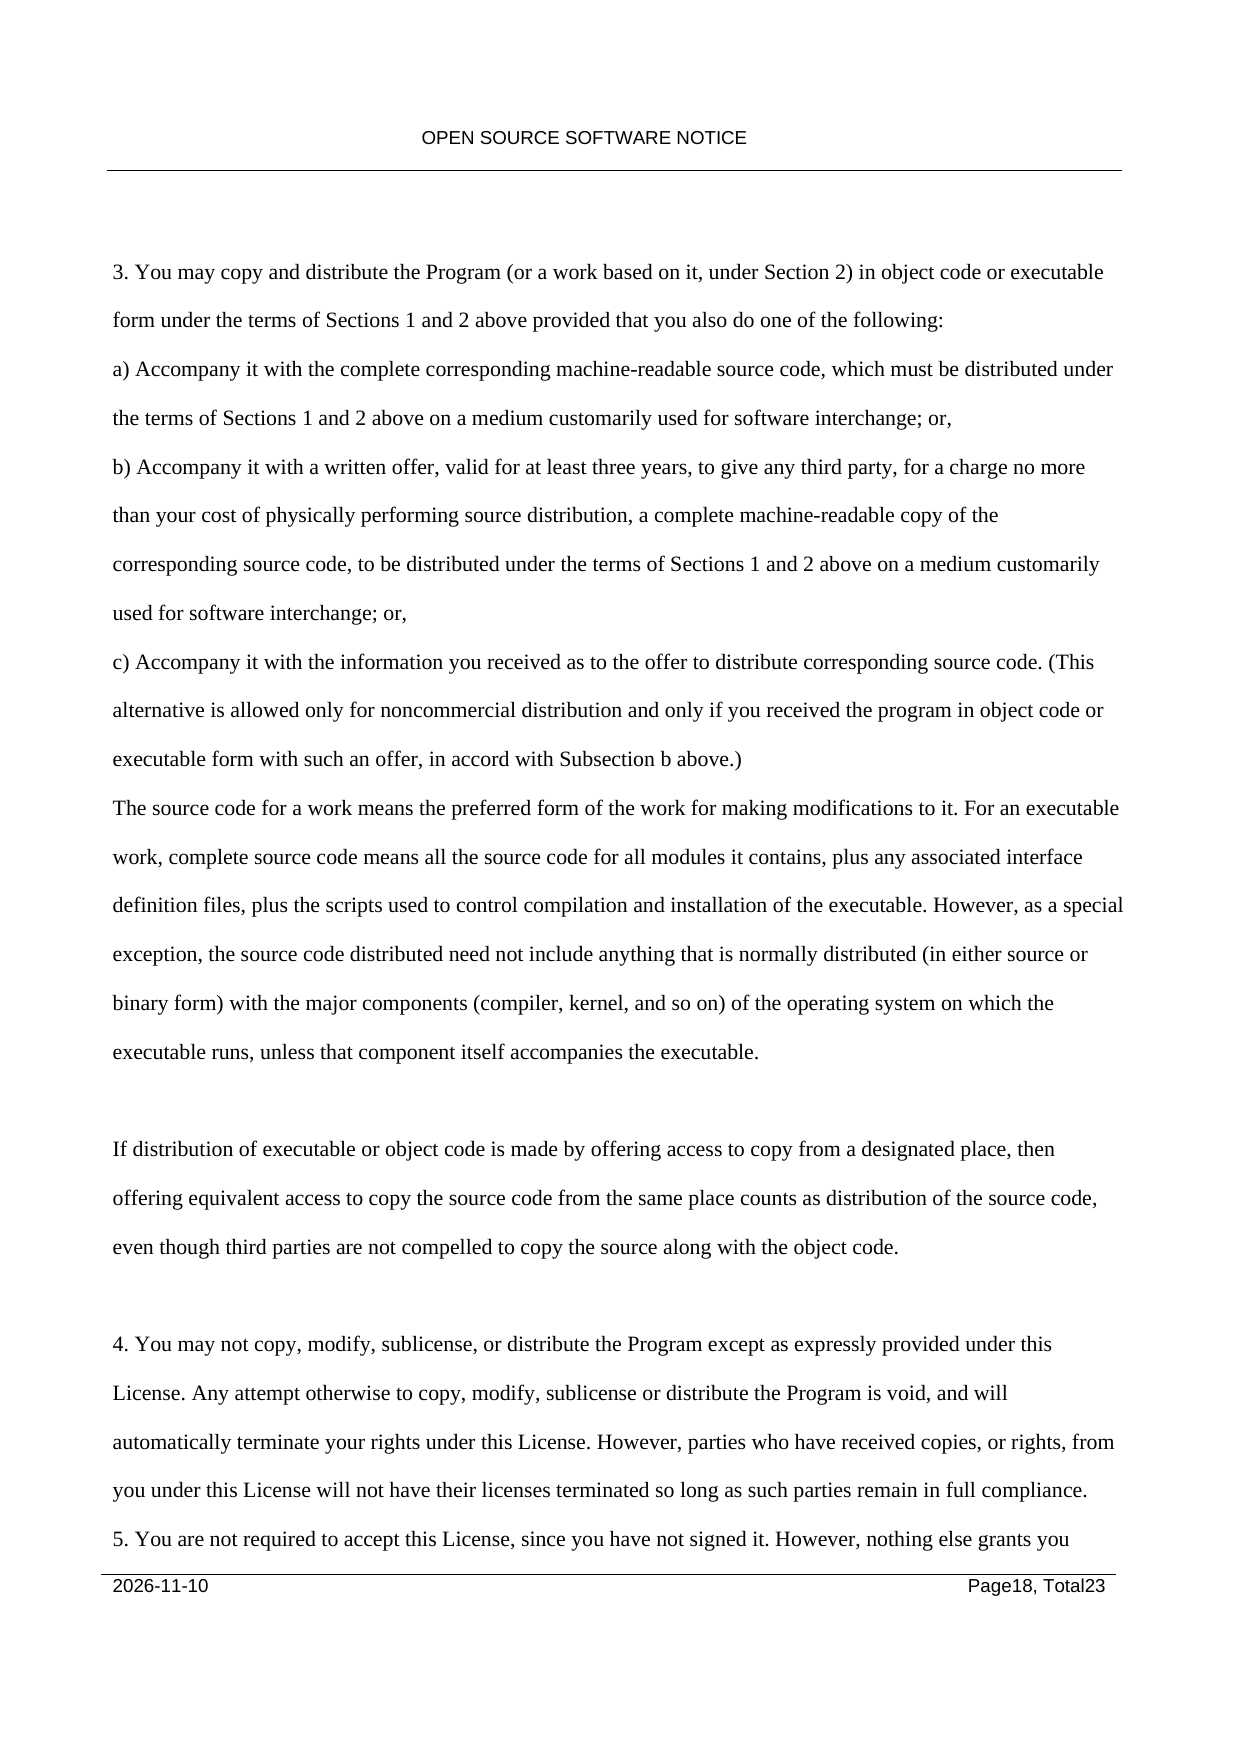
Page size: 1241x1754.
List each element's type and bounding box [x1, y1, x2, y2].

text [112, 206, 1128, 1555]
